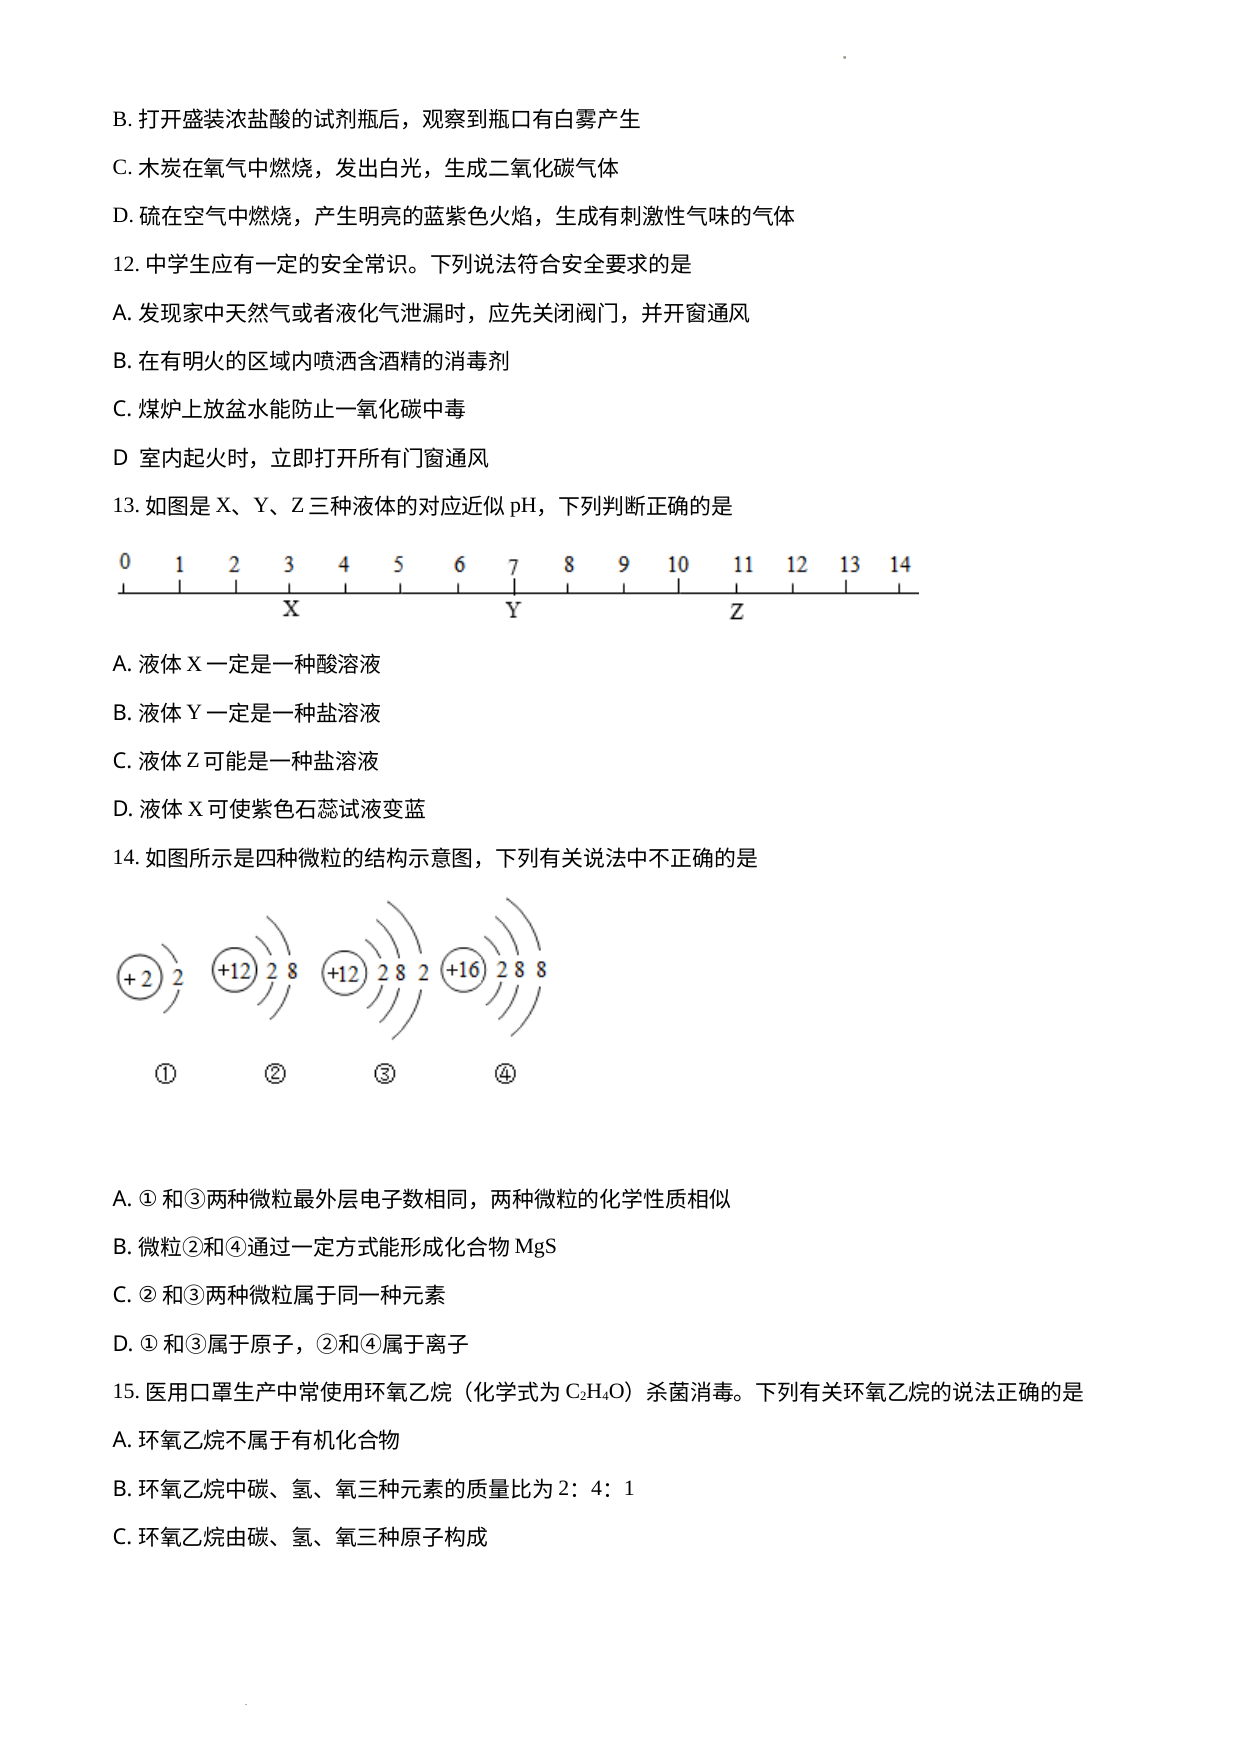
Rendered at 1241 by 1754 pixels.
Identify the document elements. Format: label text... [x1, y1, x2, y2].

text 15. 医用口罩生产中常使用环氧乙烷（化学式为C2H4O）杀菌消毒。下列有关环氧乙烷的说法正确的是 [112, 1374, 1128, 1407]
text B. 在有明火的区域内喷洒含酒精的消毒剂 [112, 343, 1128, 376]
text B. 打开盛装浓盐酸的试剂瓶后，观察到瓶口有白雾产生 [112, 102, 1128, 134]
text A. ①和③两种微粒最外层电子数相同，两种微粒的化学性质相似 [112, 1181, 1128, 1214]
text B. 液体Y一定是一种盐溶液 [112, 695, 1128, 728]
text 13. 如图是X、Y、Z三种液体的对应近似pH，下列判断正确的是 [112, 488, 1128, 521]
text 14. 如图所示是四种微粒的结构示意图，下列有关说法中不正确的是 [112, 840, 1128, 873]
text B. 环氧乙烷中碳、氢、氧三种元素的质量比为2：4：1 [112, 1471, 1128, 1504]
text D. ①和③属于原子，②和④属于离子 [112, 1326, 1128, 1359]
text 12. 中学生应有一定的安全常识。下列说法符合安全要求的是 [112, 247, 1128, 279]
text D 室内起火时，立即打开所有门窗通风 [112, 440, 1128, 473]
picture [112, 888, 555, 1095]
picture [112, 536, 919, 629]
text B. 微粒②和④通过一定方式能形成化合物MgS [112, 1229, 1128, 1262]
text A. 液体X一定是一种酸溶液 [112, 647, 1128, 679]
text D. 硫在空气中燃烧，产生明亮的蓝紫色火焰，生成有刺激性气味的气体 [112, 198, 1128, 231]
text C. ②和③两种微粒属于同一种元素 [112, 1278, 1128, 1310]
text C. 环氧乙烷由碳、氢、氧三种原子构成 [112, 1519, 1128, 1552]
text A. 环氧乙烷不属于有机化合物 [112, 1423, 1128, 1455]
text A. 发现家中天然气或者液化气泄漏时，应先关闭阀门，并开窗通风 [112, 295, 1128, 328]
text C. 木炭在氧气中燃烧，发出白光，生成二氧化碳气体 [112, 150, 1128, 183]
text C. 煤炉上放盆水能防止一氧化碳中毒 [112, 392, 1128, 424]
text C. 液体Z可能是一种盐溶液 [112, 744, 1128, 776]
text D. 液体X可使紫色石蕊试液变蓝 [112, 792, 1128, 824]
